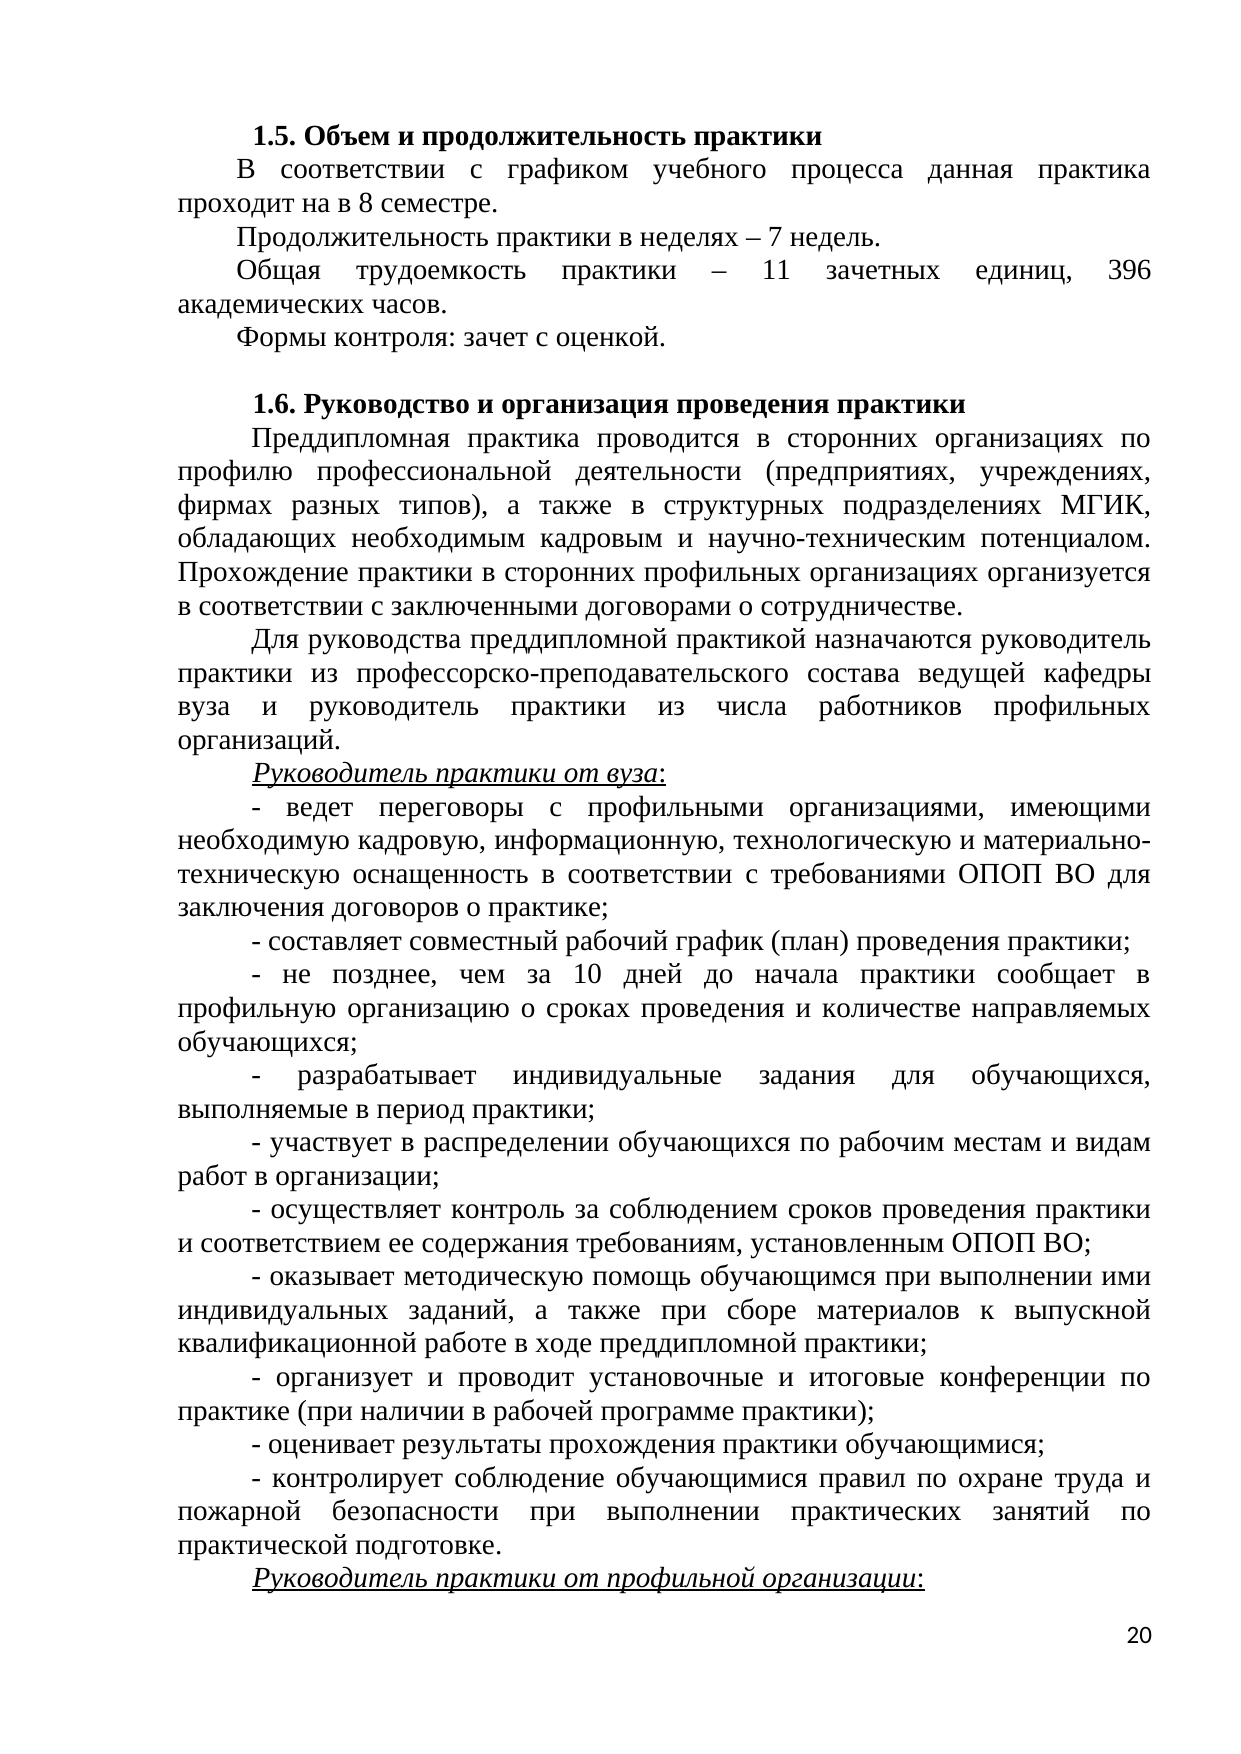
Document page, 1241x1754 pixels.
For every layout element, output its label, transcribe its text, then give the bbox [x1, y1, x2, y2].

text В соответствии с графиком учебного процесса данная практика проходит на в 8 семестре. [177, 152, 1152, 219]
text - ведет переговоры с профильными организациями, имеющими необходимую кадровую, информационную, технологическую и материально-техническую оснащенность в соответствии с требованиями ОПОП ВО для заключения договоров о практике; [177, 789, 1152, 923]
text Формы контроля: зачет с оценкой. [177, 319, 1152, 353]
text 1.5. Объем и продолжительность практики [177, 118, 1152, 152]
text - участвует в распределении обучающихся по рабочим местам и видам работ в организации; [177, 1124, 1152, 1191]
text Преддипломная практика проводится в сторонних организациях по профилю профессиональной деятельности (предприятиях, учреждениях, фирмах разных типов), а также в структурных подразделениях МГИК, обладающих необходимым кадровым и научно-техническим потенциалом. Прохождение практики в сторонних профильных организациях организуется в соответствии с заключенными договорами о сотрудничестве. [177, 420, 1152, 621]
text - разрабатывает индивидуальные задания для обучающихся, выполняемые в период практики; [177, 1057, 1152, 1124]
text - контролирует соблюдение обучающимися правил по охране труда и пожарной безопасности при выполнении практических занятий по практической подготовке. [177, 1460, 1152, 1560]
text Руководитель практики от профильной организации: [177, 1560, 1152, 1594]
text - составляет совместный рабочий график (план) проведения практики; [177, 923, 1152, 957]
list Общая трудоемкость практики – 11 зачетных единиц, 396 академических часов. [177, 252, 1152, 319]
text - оценивает результаты прохождения практики обучающимися; [177, 1426, 1152, 1460]
text 1.6. Руководство и организация проведения практики [177, 386, 1152, 420]
text Для руководства преддипломной практикой назначаются руководитель практики из профессорско-преподавательского состава ведущей кафедры вуза и руководитель практики из числа работников профильных организаций. [177, 621, 1152, 755]
text - осуществляет контроль за соблюдением сроков проведения практики и соответствием ее содержания требованиям, установленным ОПОП ВО; [177, 1191, 1152, 1258]
text - не позднее, чем за 10 дней до начала практики сообщает в профильную организацию о сроках проведения и количестве направляемых обучающихся; [177, 957, 1152, 1057]
text - организует и проводит установочные и итоговые конференции по практике (при наличии в рабочей программе практики); [177, 1359, 1152, 1426]
text - оказывает методическую помощь обучающимся при выполнении ими индивидуальных заданий, а также при сборе материалов к выпускной квалификационной работе в ходе преддипломной практики; [177, 1258, 1152, 1359]
text Продолжительность практики в неделях – 7 недель. [177, 219, 1152, 252]
text Руководитель практики от вуза: [177, 755, 1152, 789]
